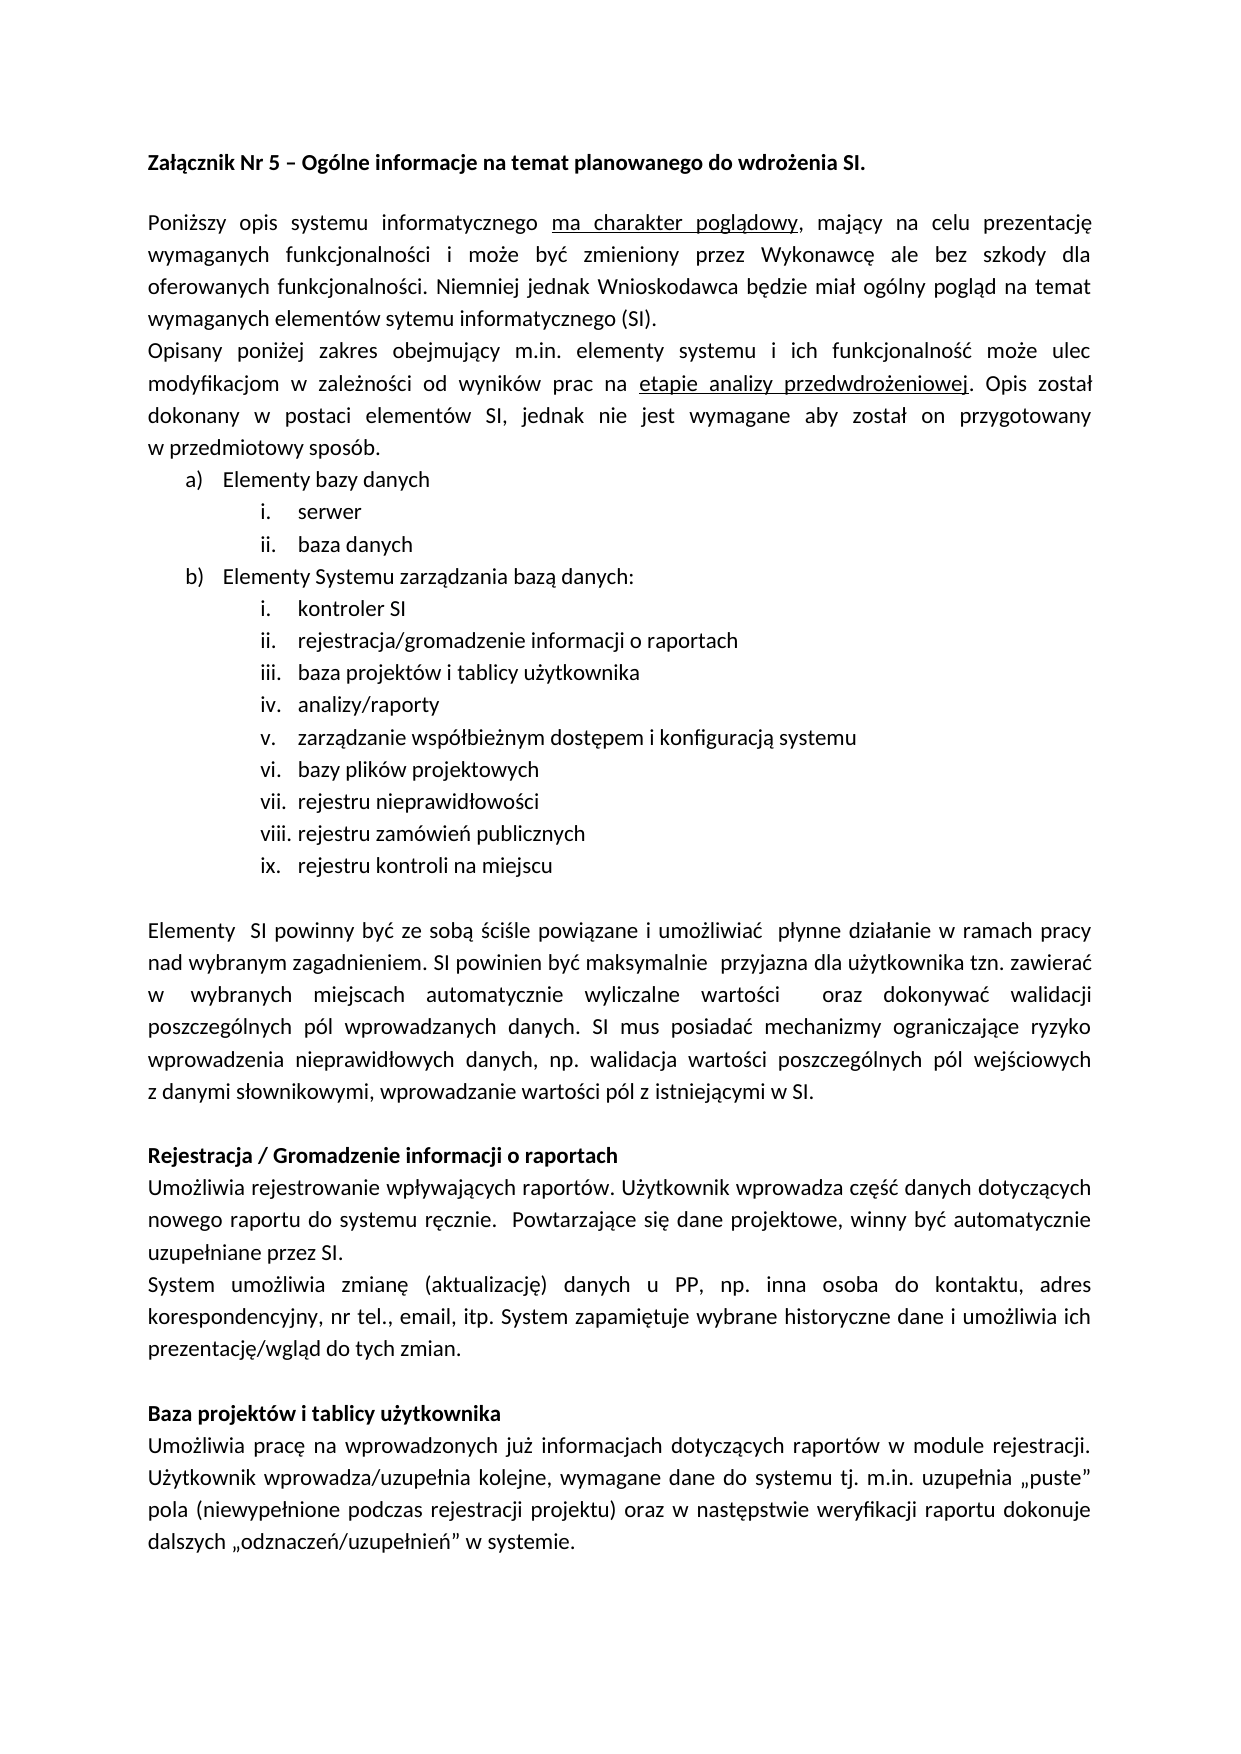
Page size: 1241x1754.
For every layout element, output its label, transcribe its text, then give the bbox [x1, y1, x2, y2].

list baza projektów i tablicy użytkownika [260, 658, 1093, 686]
list kontroler SI [260, 594, 1093, 622]
list Elementy bazy danych [185, 465, 1093, 493]
list serwer [260, 497, 1093, 526]
list zarządzanie współbieżnym dostępem i konfiguracją systemu [260, 723, 1093, 751]
text Elementy SI powinny być ze sobą ściśle powiązane i umożliwiać płynne działanie w ramach pracy nad wybranym zagadnieniem. SI powinien być maksymalnie przyjazna dla użytkownika tzn. zawierać w wybranych miejscach automatycznie wyliczalne wartości oraz dokonywać walidacji poszczególnych pól wprowadzanych danych. SI mus posiadać mechanizmy ograniczające ryzyko wprowadzenia nieprawidłowych danych, np. walidacja wartości poszczególnych pól wejściowych z danymi słownikowymi, wprowadzanie wartości pól z istniejącymi w SI. [148, 916, 1093, 1105]
list bazy plików projektowych [260, 755, 1093, 783]
text Załącznik Nr 5 – Ogólne informacje na temat planowanego do wdrożenia SI. [148, 148, 1093, 176]
text Poniższy opis systemu informatycznego ma charakter poglądowy, mający na celu prezentację wymaganych funkcjonalności i może być zmieniony przez Wykonawcę ale bez szkody dla oferowanych funkcjonalności. Niemniej jednak Wnioskodawca będzie miał ogólny pogląd na temat wymaganych elementów sytemu informatycznego (SI). [148, 208, 1093, 332]
list baza danych [260, 530, 1093, 558]
list rejestru nieprawidłowości [260, 787, 1093, 815]
text Opisany poniżej zakres obejmujący m.in. elementy systemu i ich funkcjonalność może ulec modyfikacjom w zależności od wyników prac na etapie analizy przedwdrożeniowej. Opis został dokonany w postaci elementów SI, jednak nie jest wymagane aby został on przygotowany w przedmiotowy sposób. [148, 337, 1093, 461]
text Umożliwia pracę na wprowadzonych już informacjach dotyczących raportów w module rejestracji. Użytkownik wprowadza/uzupełnia kolejne, wymagane dane do systemu tj. m.in. uzupełnia „puste” pola (niewypełnione podczas rejestracji projektu) oraz w następstwie weryfikacji raportu dokonuje dalszych „odznaczeń/uzupełnień” w systemie. [148, 1431, 1093, 1556]
list rejestru kontroli na miejscu [260, 852, 1093, 879]
list rejestracja/gromadzenie informacji o raportach [260, 626, 1093, 654]
text Umożliwia rejestrowanie wpływających raportów. Użytkownik wprowadza część danych dotyczących nowego raportu do systemu ręcznie. Powtarzające się dane projektowe, winny być automatycznie uzupełniane przez SI. [148, 1173, 1093, 1266]
list rejestru zamówień publicznych [260, 819, 1093, 847]
list analizy/raporty [260, 691, 1093, 719]
text Rejestracja / Gromadzenie informacji o raportach [148, 1141, 1093, 1169]
list Elementy Systemu zarządzania bazą danych: [185, 562, 1093, 590]
text Baza projektów i tablicy użytkownika [148, 1399, 1093, 1427]
text System umożliwia zmianę (aktualizację) danych u PP, np. inna osoba do kontaktu, adres korespondencyjny, nr tel., email, itp. System zapamiętuje wybrane historyczne dane i umożliwia ich prezentację/wgląd do tych zmian. [148, 1270, 1093, 1362]
